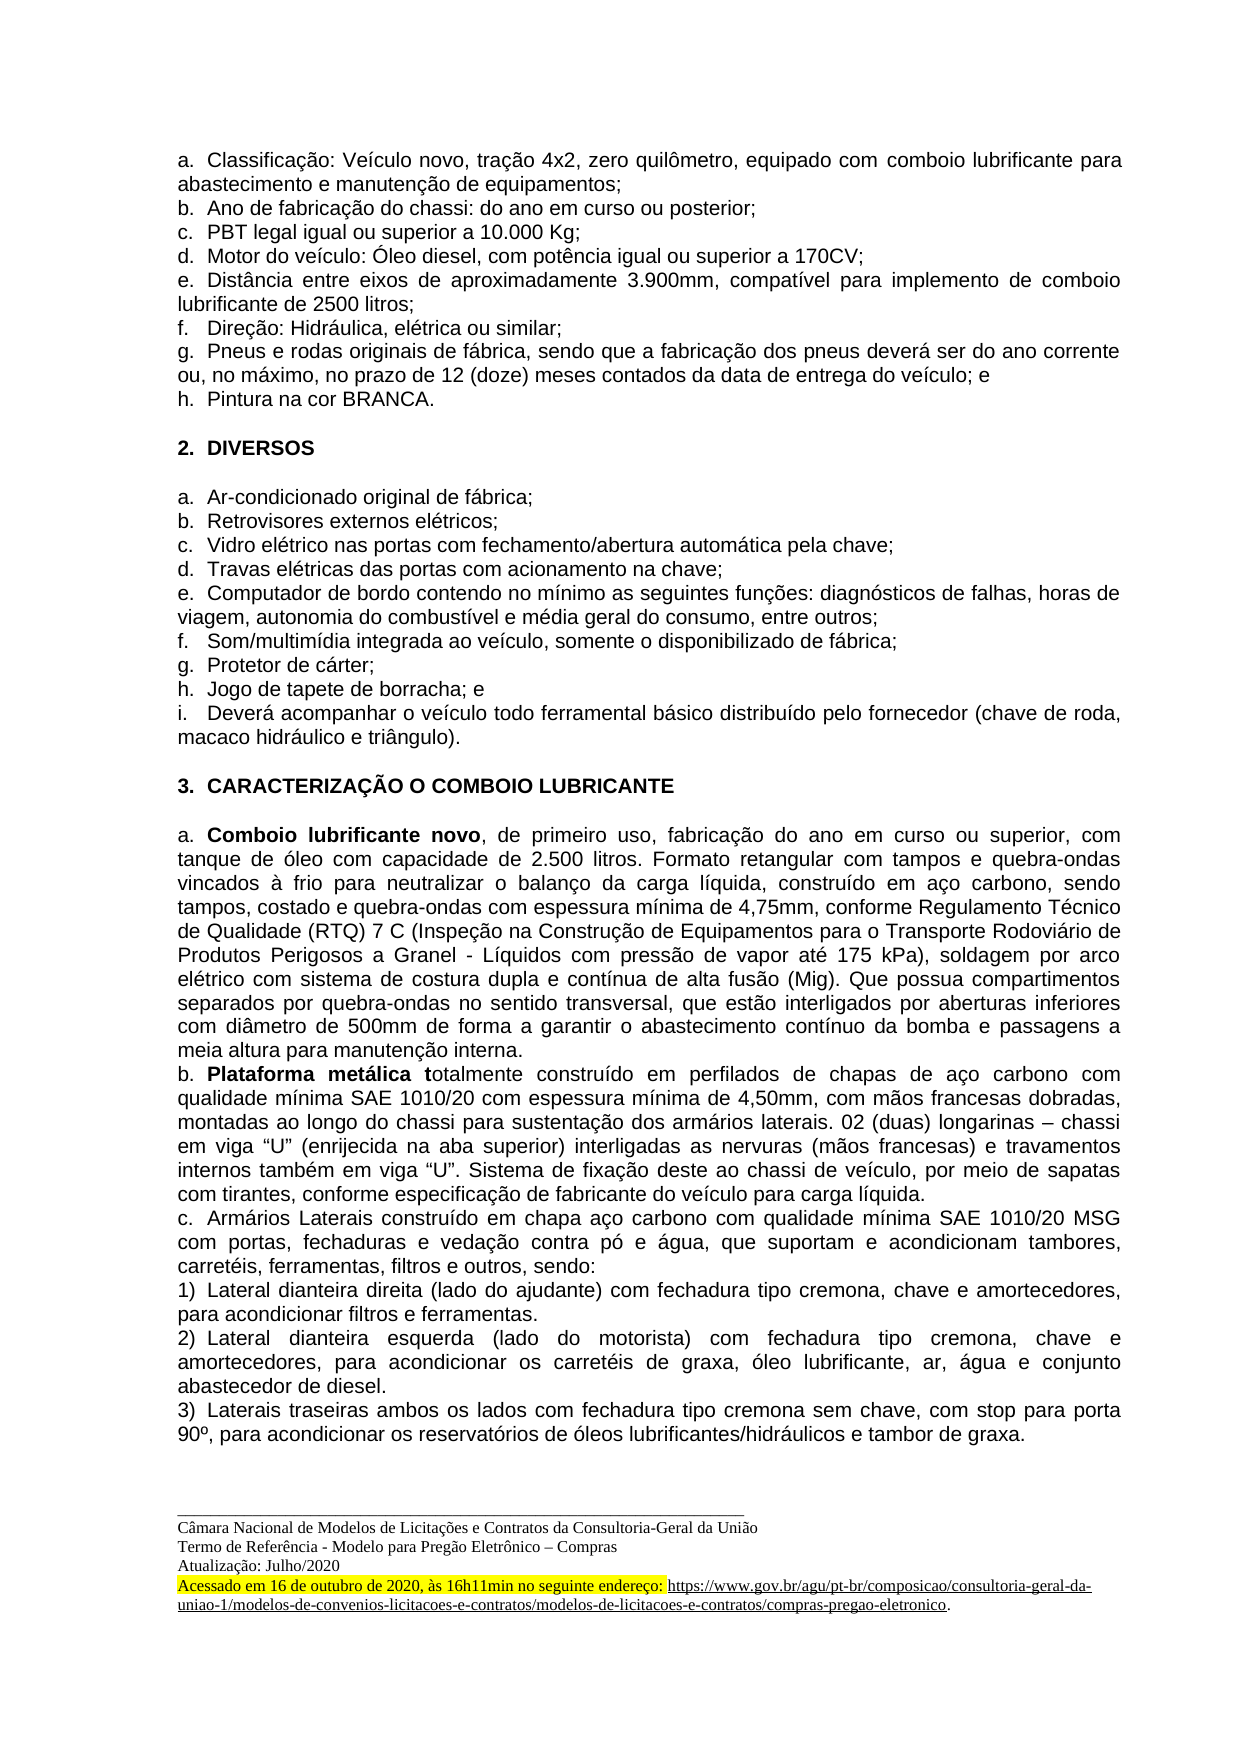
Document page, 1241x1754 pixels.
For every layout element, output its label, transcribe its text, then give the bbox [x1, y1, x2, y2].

list Vidro elétrico nas portas com fechamento/abertura automática pela chave; [177, 533, 1122, 557]
list Lateral dianteira direita (lado do ajudante) com fechadura tipo cremona, chave e amortecedores, para acondicionar filtros e ferramentas. [177, 1278, 1122, 1326]
list Deverá acompanhar o veículo todo ferramental básico distribuído pelo fornecedor (chave de roda, macaco hidráulico e triângulo). [177, 701, 1122, 749]
list Classificação: Veículo novo, tração 4x2, zero quilômetro, equipado com comboio lubrificante para abastecimento e manutenção de equipamentos; [177, 148, 1122, 196]
list DIVERSOS [177, 436, 1122, 460]
list PBT legal igual ou superior a 10.000 Kg; [177, 219, 1122, 243]
list Ar-condicionado original de fábrica; [177, 485, 1122, 509]
list Retrovisores externos elétricos; [177, 509, 1122, 533]
list Motor do veículo: Óleo diesel, com potência igual ou superior a 170CV; [177, 243, 1122, 267]
list Computador de bordo contendo no mínimo as seguintes funções: diagnósticos de falhas, horas de viagem, autonomia do combustível e média geral do consumo, entre outros; [177, 581, 1122, 629]
list Direção: Hidráulica, elétrica ou similar; [177, 315, 1122, 339]
list Pneus e rodas originais de fábrica, sendo que a fabricação dos pneus deverá ser do ano corrente ou, no máximo, no prazo de 12 (doze) meses contados da data de entrega do veículo; e [177, 339, 1122, 387]
list CARACTERIZAÇÃO O COMBOIO LUBRICANTE [177, 774, 1122, 798]
list Plataforma metálica totalmente construído em perfilados de chapas de aço carbono com qualidade mínima SAE 1010/20 com espessura mínima de 4,50mm, com mãos francesas dobradas, montadas ao longo do chassi para sustentação dos armários laterais. 02 (duas) longarinas – chassi em viga “U” (enrijecida na aba superior) interligadas as nervuras (mãos francesas) e travamentos internos também em viga “U”. Sistema de fixação deste ao chassi de veículo, por meio de sapatas com tirantes, conforme especificação de fabricante do veículo para carga líquida. [177, 1062, 1122, 1206]
list Laterais traseiras ambos os lados com fechadura tipo cremona sem chave, com stop para porta 90º, para acondicionar os reservatórios de óleos lubrificantes/hidráulicos e tambor de graxa. [177, 1398, 1122, 1446]
list Armários Laterais construído em chapa aço carbono com qualidade mínima SAE 1010/20 MSG com portas, fechaduras e vedação contra pó e água, que suportam e acondicionam tambores, carretéis, ferramentas, filtros e outros, sendo: [177, 1206, 1122, 1278]
list Comboio lubrificante novo, de primeiro uso, fabricação do ano em curso ou superior, com tanque de óleo com capacidade de 2.500 litros. Formato retangular com tampos e quebra-ondas vincados à frio para neutralizar o balanço da carga líquida, construído em aço carbono, sendo tampos, costado e quebra-ondas com espessura mínima de 4,75mm, conforme Regulamento Técnico de Qualidade (RTQ) 7 C (Inspeção na Construção de Equipamentos para o Transporte Rodoviário de Produtos Perigosos a Granel - Líquidos com pressão de vapor até 175 kPa), soldagem por arco elétrico com sistema de costura dupla e contínua de alta fusão (Mig). Que possua compartimentos separados por quebra-ondas no sentido transversal, que estão interligados por aberturas inferiores com diâmetro de 500mm de forma a garantir o abastecimento contínuo da bomba e passagens a meia altura para manutenção interna. [177, 823, 1122, 1062]
list Ano de fabricação do chassi: do ano em curso ou posterior; [177, 196, 1122, 219]
list Protetor de cárter; [177, 653, 1122, 677]
list Som/multimídia integrada ao veículo, somente o disponibilizado de fábrica; [177, 629, 1122, 653]
list Lateral dianteira esquerda (lado do motorista) com fechadura tipo cremona, chave e amortecedores, para acondicionar os carretéis de graxa, óleo lubrificante, ar, água e conjunto abastecedor de diesel. [177, 1326, 1122, 1398]
list Pintura na cor BRANCA. [177, 387, 1122, 411]
list Jogo de tapete de borracha; e [177, 677, 1122, 701]
list Distância entre eixos de aproximadamente 3.900mm, compatível para implemento de comboio lubrificante de 2500 litros; [177, 267, 1122, 315]
list Travas elétricas das portas com acionamento na chave; [177, 557, 1122, 581]
